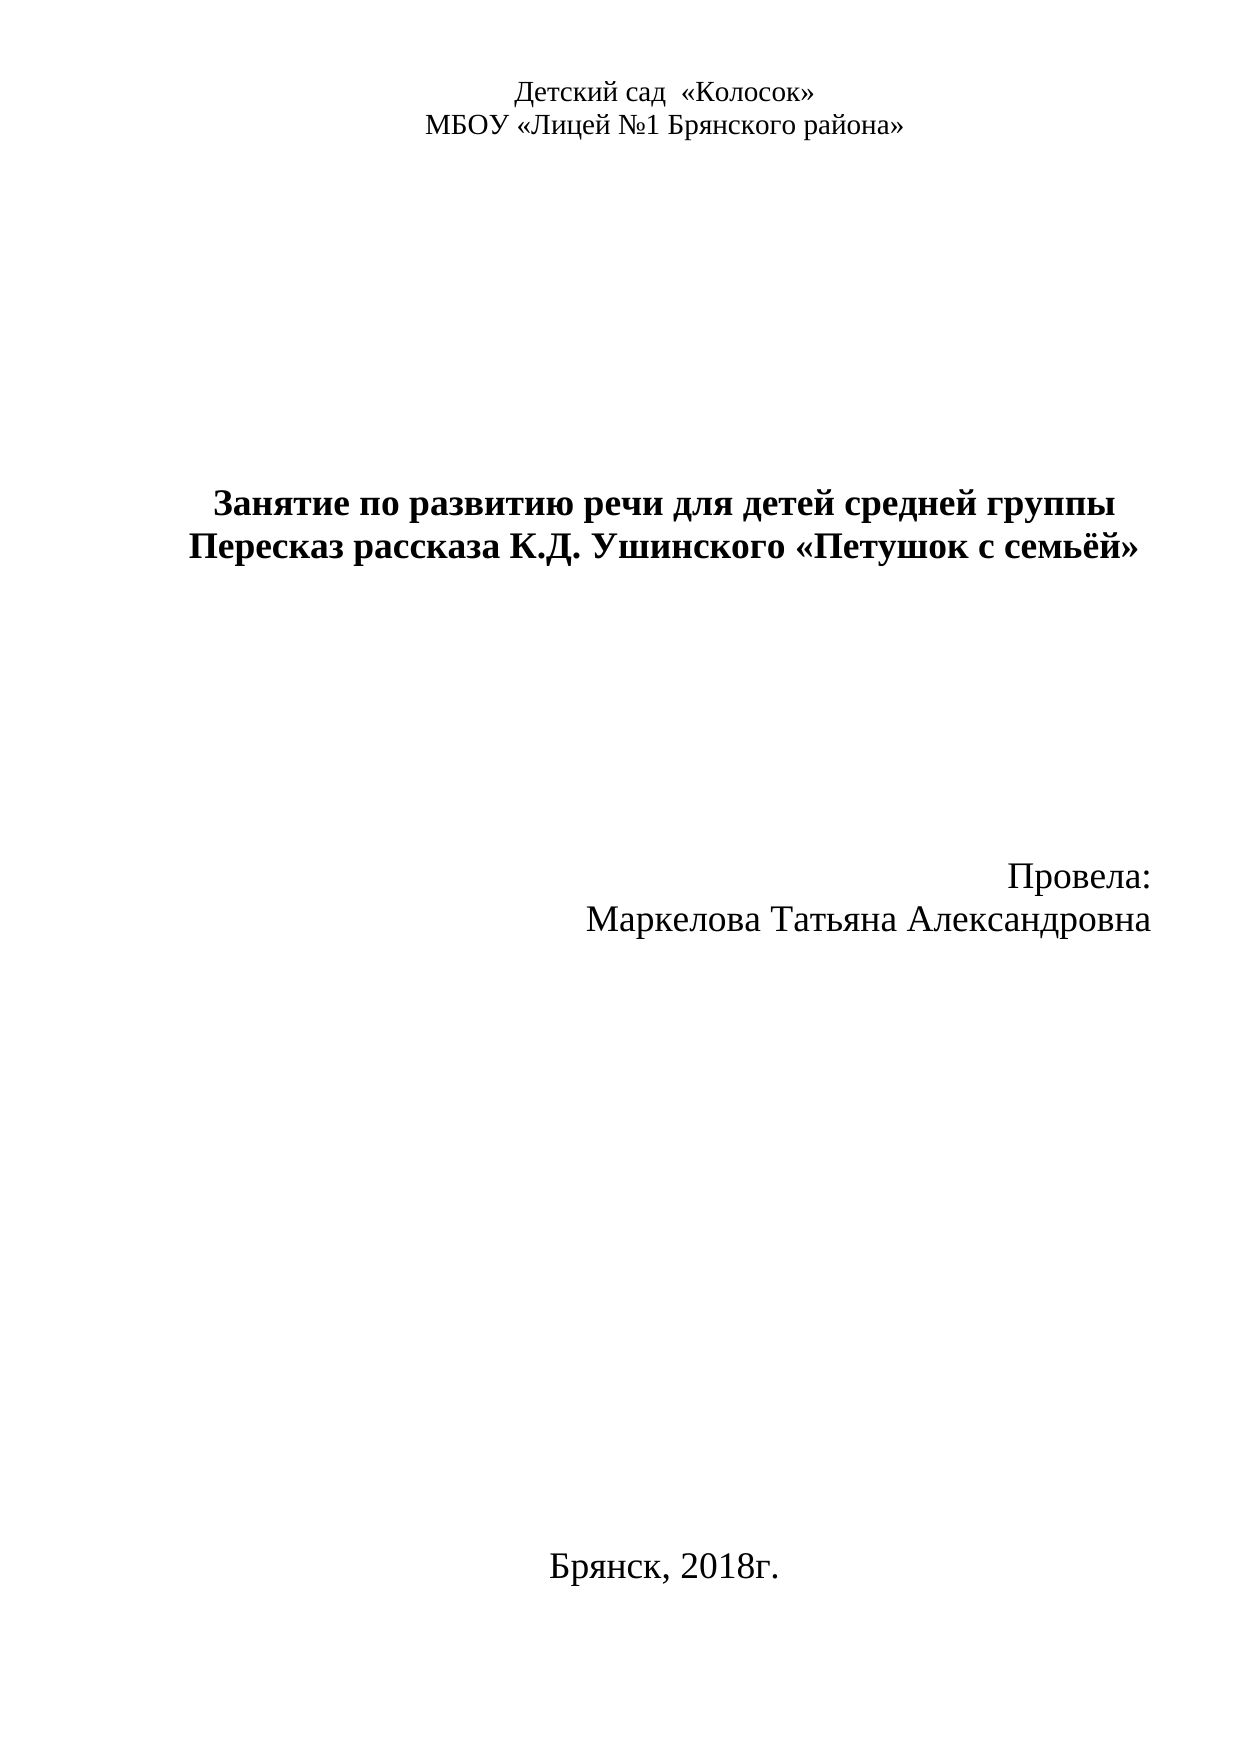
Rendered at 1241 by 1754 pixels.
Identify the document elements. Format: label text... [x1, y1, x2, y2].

text Занятие по развитию речи для детей средней группы [177, 480, 1152, 523]
text Детский сад «Колосок» [177, 74, 1152, 107]
text Провела: [177, 853, 1152, 897]
text Пересказ рассказа К.Д. Ушинского «Петушок с семьёй» [177, 523, 1152, 567]
text МБОУ «Лицей №1 Брянского района» [177, 107, 1152, 141]
text Брянск, 2018г. [177, 1543, 1152, 1587]
text Маркелова Татьяна Александровна [177, 897, 1152, 940]
